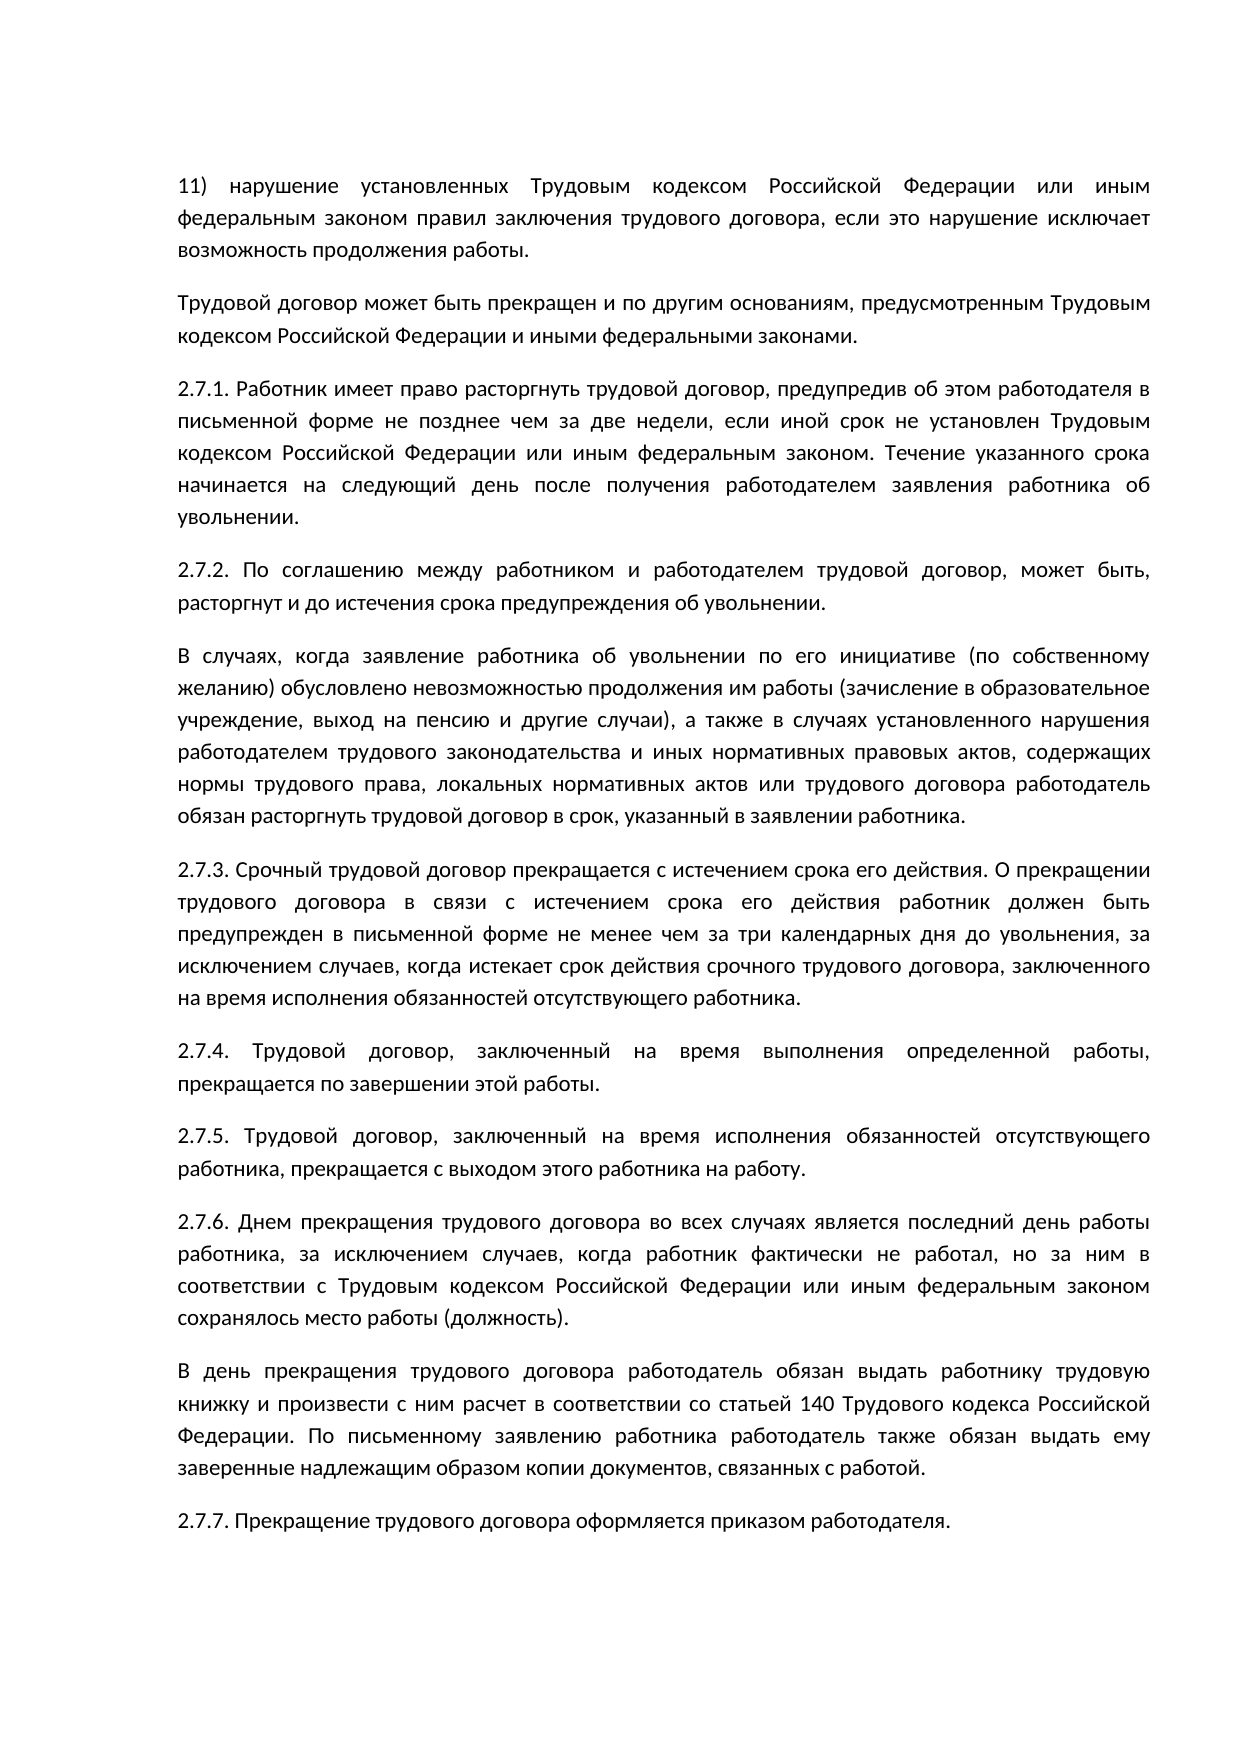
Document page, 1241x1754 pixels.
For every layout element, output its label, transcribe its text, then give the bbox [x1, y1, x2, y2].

text 2.7.1. Работник имеет право расторгнуть трудовой договор, предупредив об этом работодателя в письменной форме не позднее чем за две недели, если иной срок не установлен Трудовым кодексом Российской Федерации или иным федеральным законом. Течение указанного срока начинается на следующий день после получения работодателем заявления работника об увольнении. [177, 374, 1152, 531]
text Трудовой договор может быть прекращен и по другим основаниям, предусмотренным Трудовым кодексом Российской Федерации и иными федеральными законами. [177, 288, 1152, 349]
text 2.7.3. Срочный трудовой договор прекращается с истечением срока его действия. О прекращении трудового договора в связи с истечением срока его действия работник должен быть предупрежден в письменной форме не менее чем за три календарных дня до увольнения, за исключением случаев, когда истекает срок действия срочного трудового договора, заключенного на время исполнения обязанностей отсутствующего работника. [177, 855, 1152, 1011]
text 2.7.5. Трудовой договор, заключенный на время исполнения обязанностей отсутствующего работника, прекращается с выходом этого работника на работу. [177, 1122, 1152, 1182]
text 11) нарушение установленных Трудовым кодексом Российской Федерации или иным федеральным законом правил заключения трудового договора, если это нарушение исключает возможность продолжения работы. [177, 171, 1152, 263]
text В случаях, когда заявление работника об увольнении по его инициативе (по собственному желанию) обусловлено невозможностью продолжения им работы (зачисление в образовательное учреждение, выход на пенсию и другие случаи), а также в случаях установленного нарушения работодателем трудового законодательства и иных нормативных правовых актов, содержащих нормы трудового права, локальных нормативных актов или трудового договора работодатель обязан расторгнуть трудовой договор в срок, указанный в заявлении работника. [177, 641, 1152, 830]
text 2.7.6. Днем прекращения трудового договора во всех случаях является последний день работы работника, за исключением случаев, когда работник фактически не работал, но за ним в соответствии с Трудовым кодексом Российской Федерации или иным федеральным законом сохранялось место работы (должность). [177, 1207, 1152, 1331]
text 2.7.2. По соглашению между работником и работодателем трудовой договор, может быть, расторгнут и до истечения срока предупреждения об увольнении. [177, 556, 1152, 616]
text 2.7.4. Трудовой договор, заключенный на время выполнения определенной работы, прекращается по завершении этой работы. [177, 1036, 1152, 1097]
text 2.7.7. Прекращение трудового договора оформляется приказом работодателя. [177, 1506, 1152, 1534]
text В день прекращения трудового договора работодатель обязан выдать работнику трудовую книжку и произвести с ним расчет в соответствии со статьей 140 Трудового кодекса Российской Федерации. По письменному заявлению работника работодатель также обязан выдать ему заверенные надлежащим образом копии документов, связанных с работой. [177, 1356, 1152, 1481]
